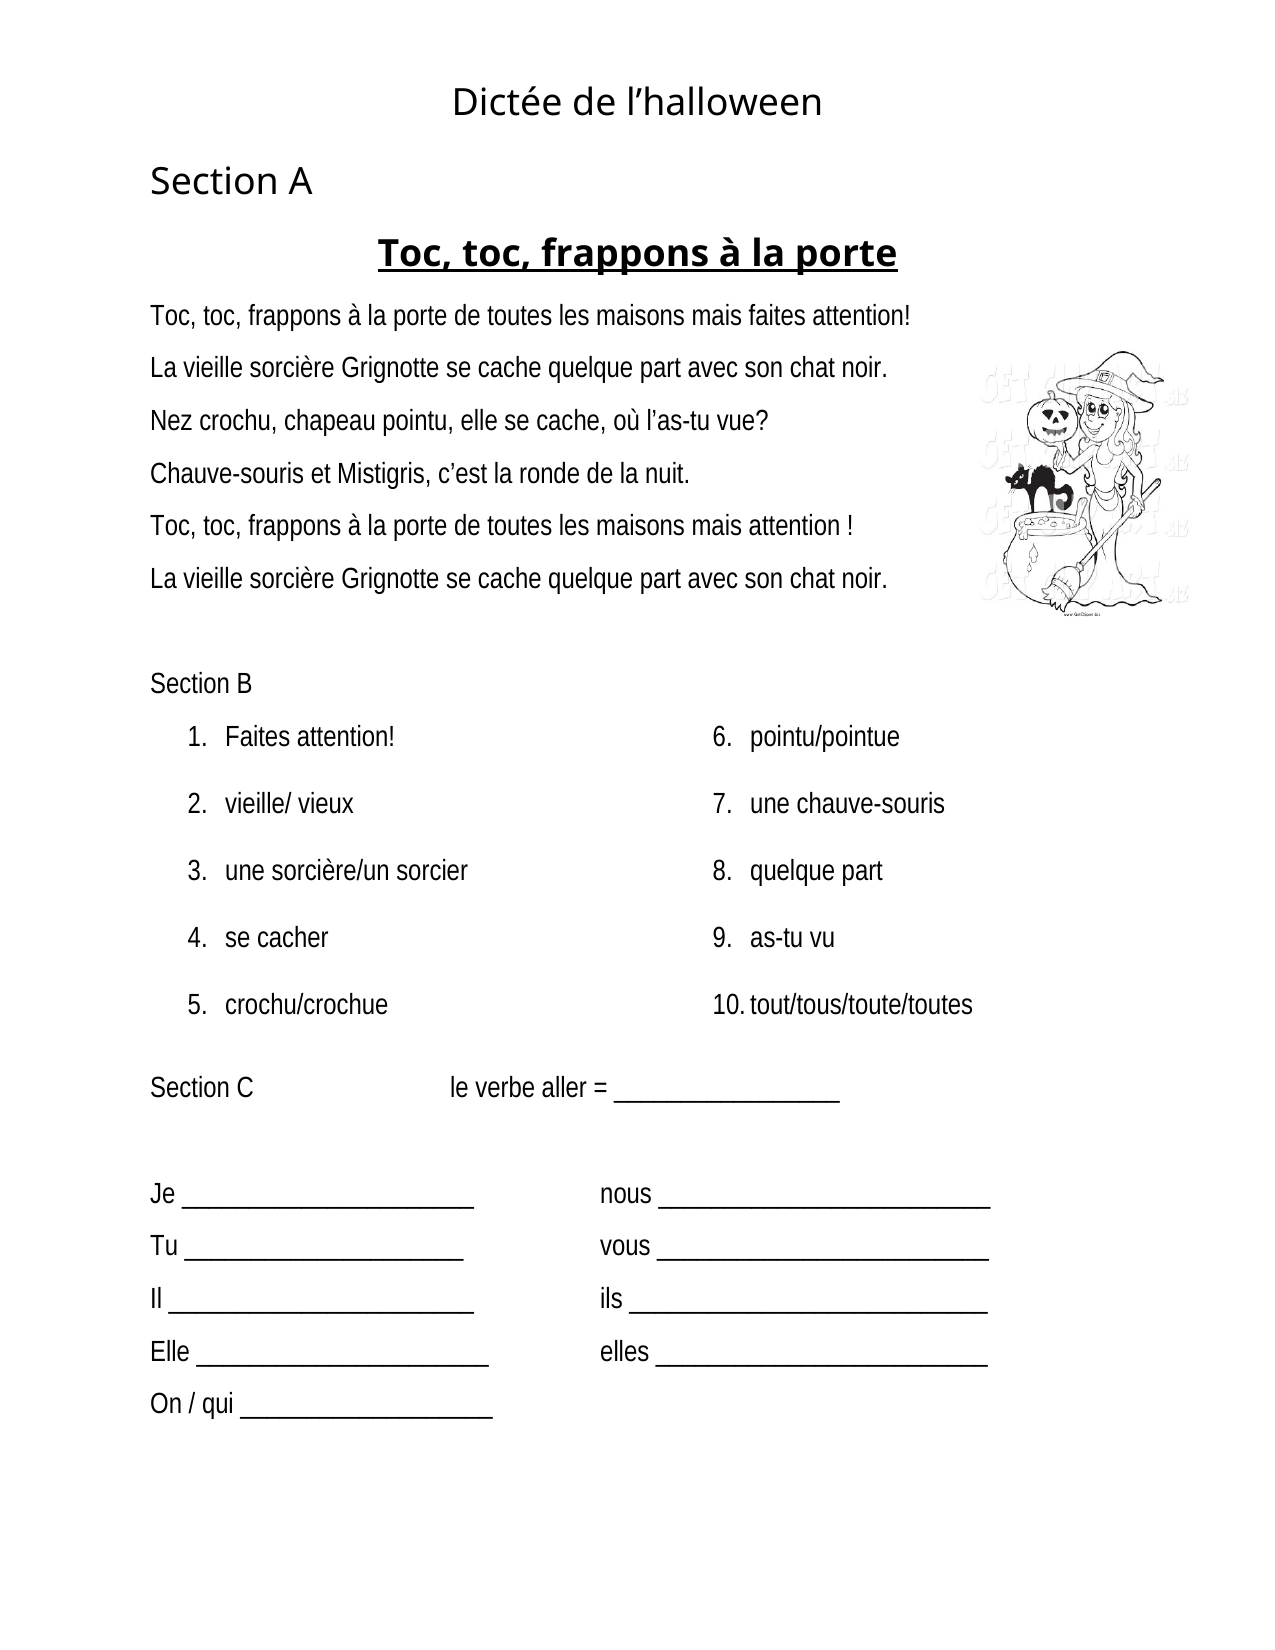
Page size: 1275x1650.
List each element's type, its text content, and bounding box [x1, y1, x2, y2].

text Section A [150, 154, 1125, 205]
text Tu _____________________ vous _________________________ [150, 1228, 1125, 1262]
text On / qui ___________________ [150, 1387, 1125, 1420]
text Toc, toc, frappons à la porte de toutes les maisons mais faites attention! [150, 298, 1125, 331]
text La vieille sorcière Grignotte se cache quelque part avec son chat noir. [150, 561, 973, 594]
list se cacher [187, 920, 600, 953]
list as-tu vu [712, 920, 1125, 953]
text Il _______________________ ils ___________________________ [150, 1281, 1125, 1314]
text Section C le verbe aller = _________________ [150, 1070, 1125, 1104]
list Faites attention! [187, 719, 600, 753]
text Je ______________________ nous _________________________ [150, 1176, 1125, 1209]
text Nez crochu, chapeau pointu, elle se cache, où l’as-tu vue? [150, 403, 973, 436]
list quelque part [712, 853, 1125, 886]
list vieille/ vieux [187, 786, 600, 819]
text Chauve-souris et Mistigris, c’est la ronde de la nuit. [150, 456, 973, 489]
list une chauve-souris [712, 786, 1125, 819]
text Toc, toc, frappons à la porte de toutes les maisons mais attention ! [150, 508, 973, 542]
text La vieille sorcière Grignotte se cache quelque part avec son chat noir. [150, 350, 1125, 384]
list pointu/pointue [712, 719, 1125, 753]
text Elle ______________________ elles _________________________ [150, 1334, 1125, 1367]
picture [973, 351, 1193, 616]
list une sorcière/un sorcier [187, 853, 600, 886]
list crochu/crochue [187, 987, 600, 1020]
list tout/tous/toute/toutes [712, 987, 1125, 1020]
text Section B [150, 667, 1125, 700]
text Toc, toc, frappons à la porte [150, 226, 1125, 277]
